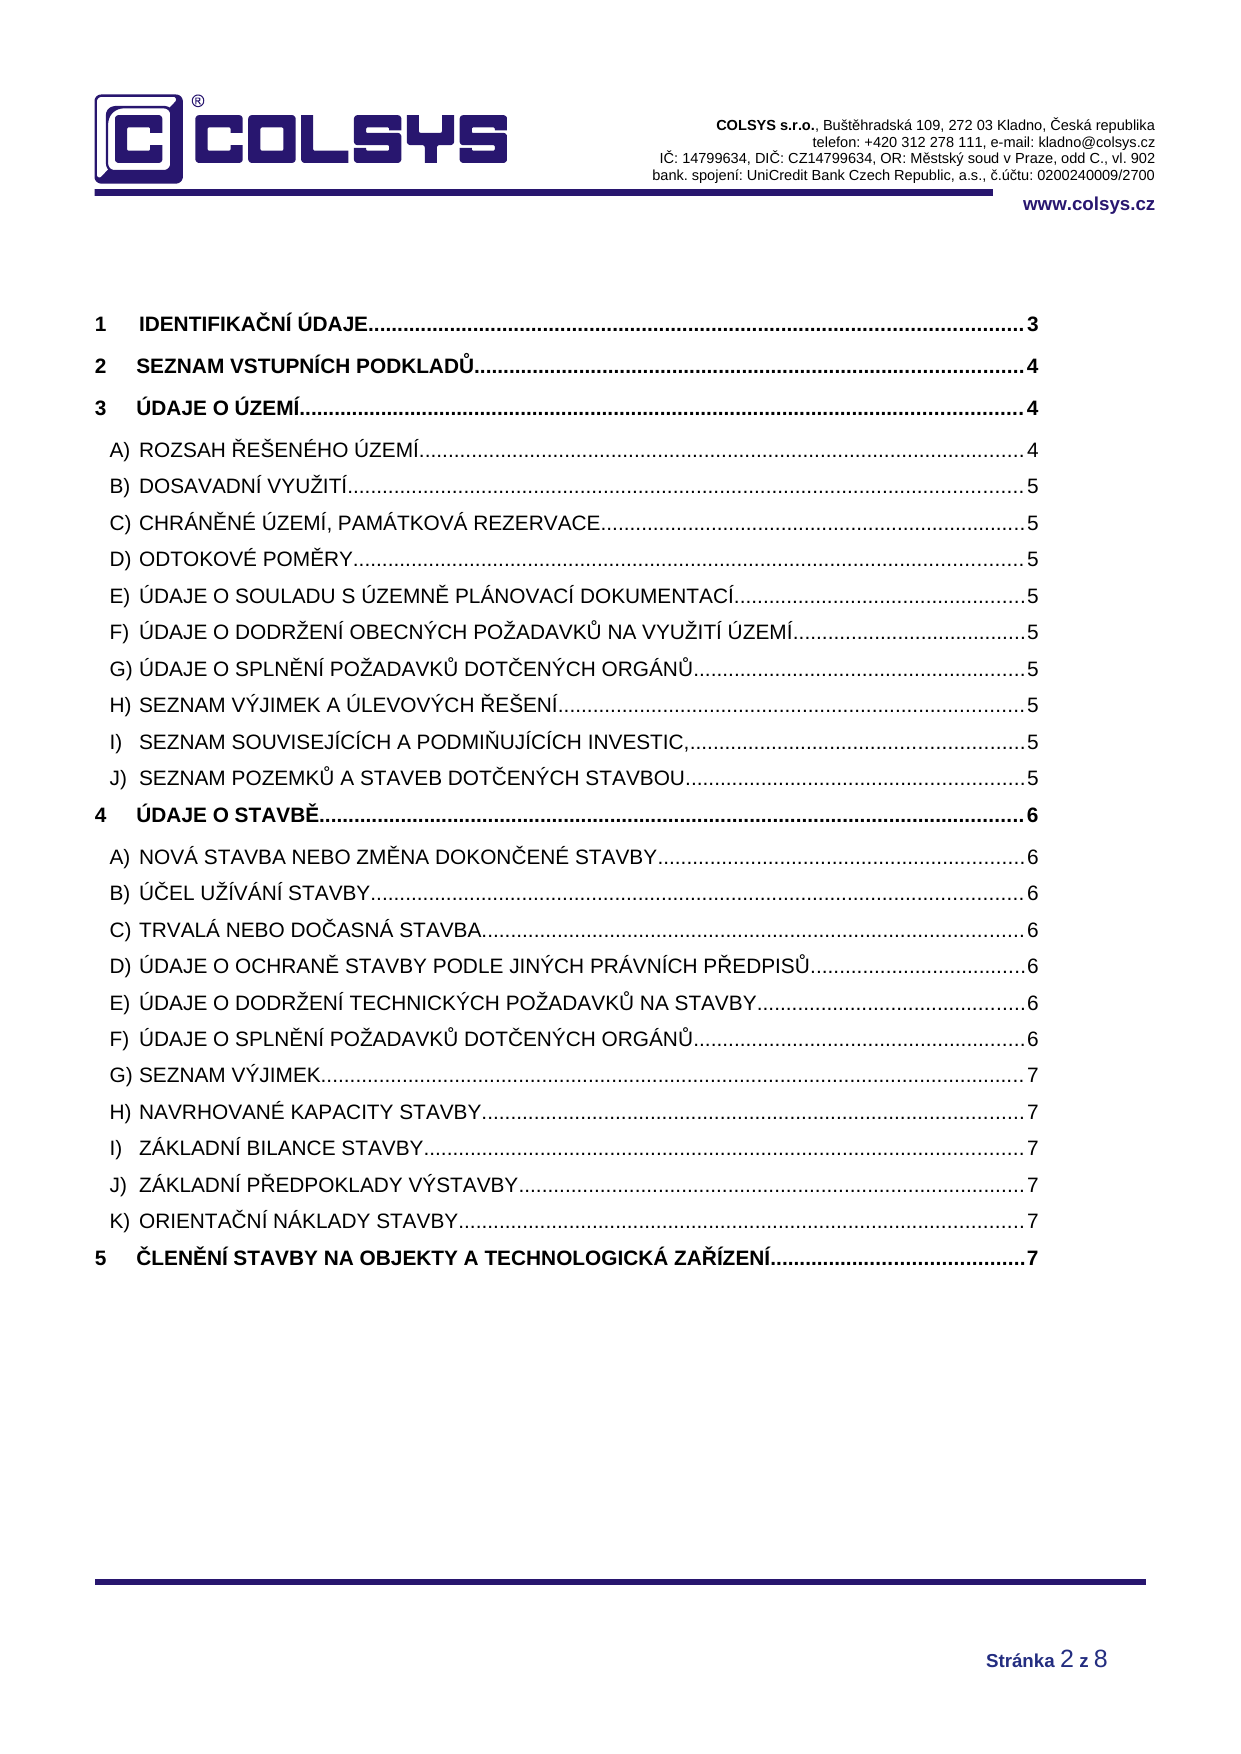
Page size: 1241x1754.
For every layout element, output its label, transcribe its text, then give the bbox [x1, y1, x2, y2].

text i) Základní bilance stavby 7 [109, 1136, 1107, 1160]
text d) Odtokové poměry 5 [109, 547, 1107, 571]
text k) Orientační náklady stavby 7 [109, 1209, 1107, 1233]
text 5 Členění stavby na objekty a technologická zařízení 7 [94, 1246, 1107, 1269]
text j) Základní předpoklady výstavby 7 [109, 1173, 1107, 1197]
text c) Chráněné území, památková rezervace 5 [109, 511, 1107, 535]
text d) Údaje o ochraně stavby podle jiných právních předpisů 6 [109, 954, 1107, 978]
text j) Seznam pozemků a staveb dotčených stavbou 5 [109, 766, 1107, 790]
text c) Trvalá nebo dočasná stavba 6 [109, 917, 1107, 941]
text 2 seznam vstupních podkladů 4 [94, 354, 1107, 378]
text h) Navrhované kapacity stavby 7 [109, 1100, 1107, 1124]
text f) Údaje o dodržení obecných požadavků na využití území 5 [109, 620, 1107, 644]
text a) Nová stavba nebo změna dokončené stavby 6 [109, 844, 1107, 868]
text b) Účel užívání stavby 6 [109, 881, 1107, 905]
text f) Údaje o splnění požadavků dotčených orgánů 6 [109, 1027, 1107, 1051]
text i) Seznam souvisejících a podmiňujících investic, 5 [109, 729, 1107, 753]
text 4 Údaje o stavbě 6 [94, 802, 1107, 826]
text e) Údaje o souladu s územně plánovací dokumentací 5 [109, 584, 1107, 608]
text e) Údaje o dodržení technických požadavků na stavby 6 [109, 990, 1107, 1014]
text g) Seznam výjimek 7 [109, 1063, 1107, 1087]
text a) Rozsah řešeného území 4 [109, 438, 1107, 462]
text h) Seznam výjimek a úlevových řešení 5 [109, 693, 1107, 717]
text g) Údaje o splnění požadavků dotčených orgánů 5 [109, 657, 1107, 681]
text 1 identifikační údaje 3 [94, 312, 1107, 336]
text b) Dosavadní využití 5 [109, 474, 1107, 498]
text 3 Údaje o území 4 [94, 396, 1107, 420]
